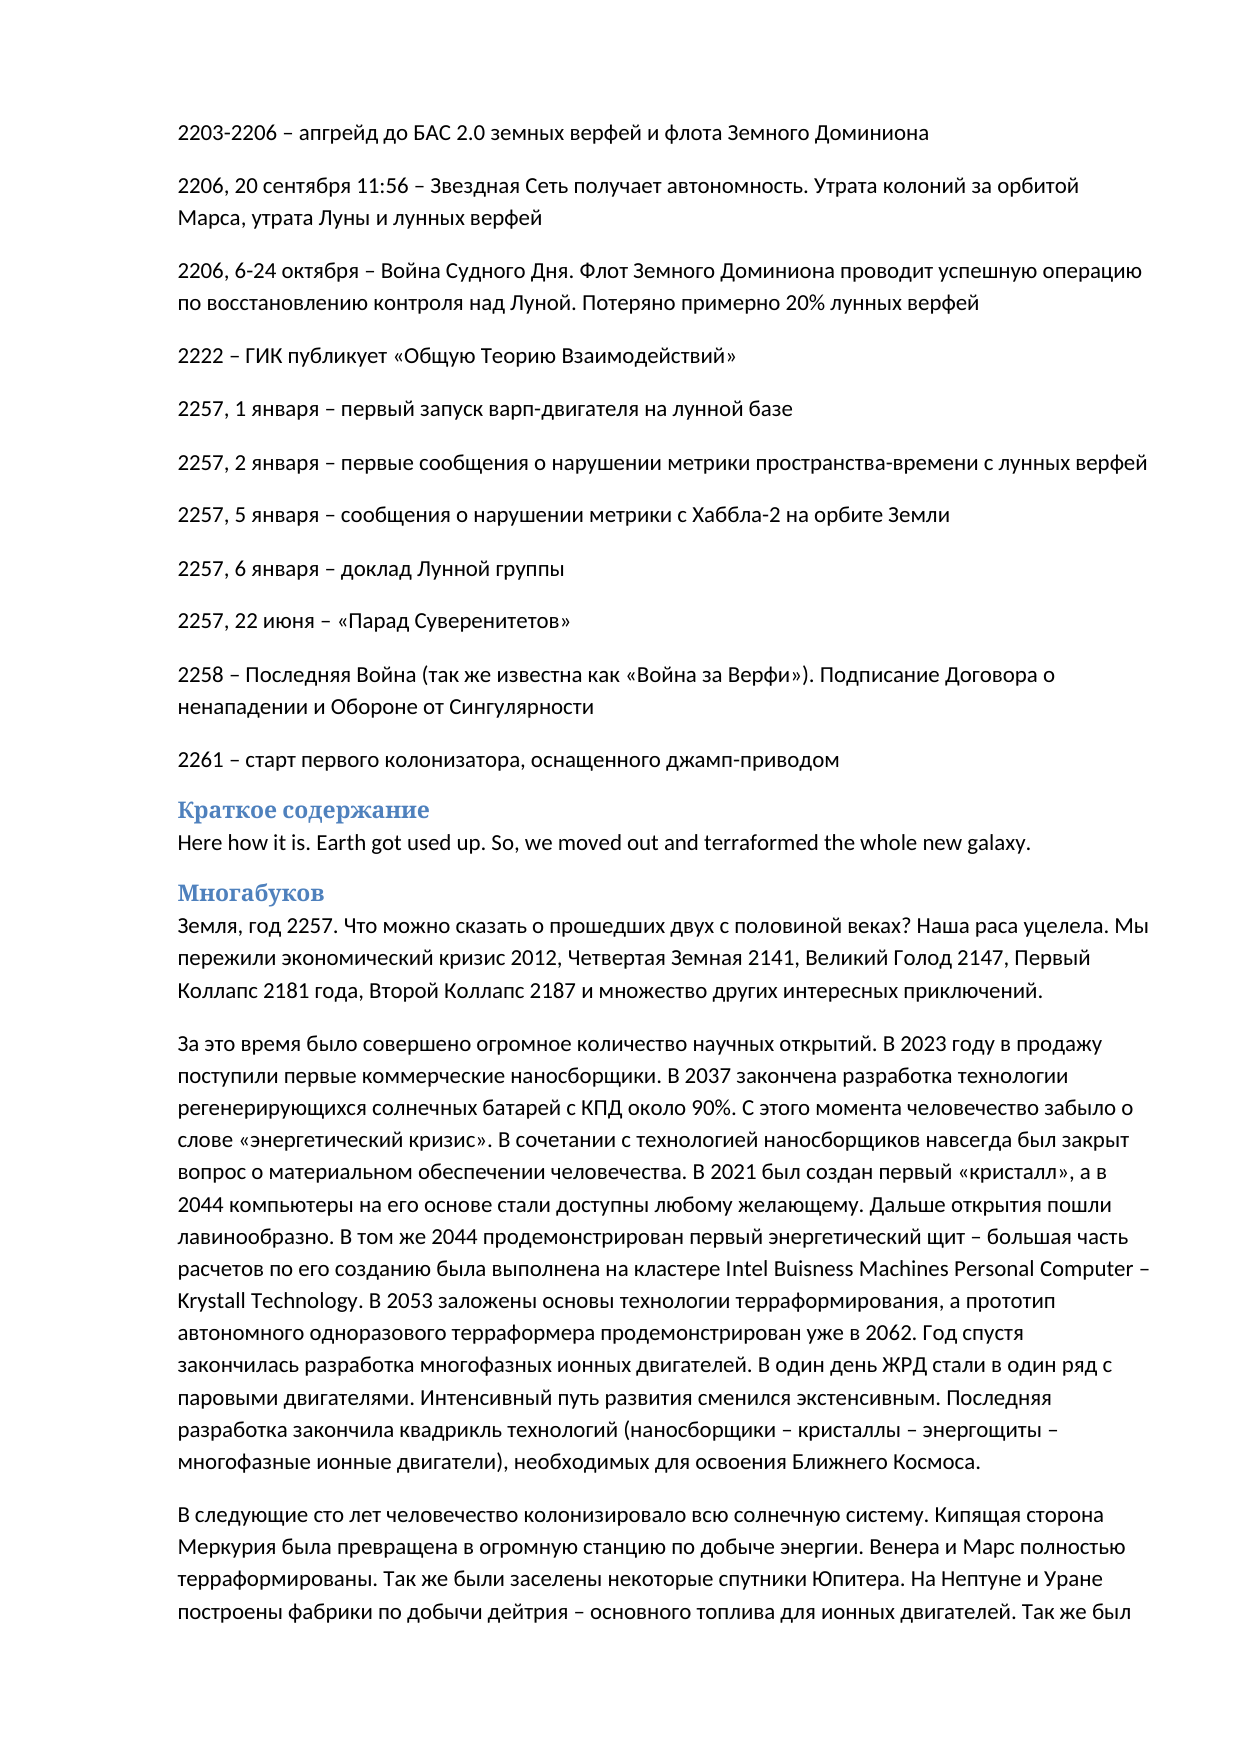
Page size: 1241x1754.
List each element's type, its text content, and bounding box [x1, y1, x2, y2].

subtitle Краткое содержание [177, 798, 1152, 824]
text За это время было совершено огромное количество научных открытий. В 2023 году в продажу поступили первые коммерческие наносборщики. В 2037 закончена разработка технологии регенерирующихся солнечных батарей с КПД около 90%. С этого момента человечество забыло о слове «энергетический кризис». В сочетании с технологией наносборщиков навсегда был закрыт вопрос о материальном обеспечении человечества. В 2021 был создан первый «кристалл», а в 2044 компьютеры на его основе стали доступны любому желающему. Дальше открытия пошли лавинообразно. В том же 2044 продемонстрирован первый энергетический щит – большая часть расчетов по его созданию была выполнена на кластере Intel Buisness Machines Personal Computer – Krystall Technology. В 2053 заложены основы технологии терраформирования, а прототип автономного одноразового терраформера продемонстрирован уже в 2062. Год спустя закончилась разработка многофазных ионных двигателей. В один день ЖРД стали в один ряд с паровыми двигателями. Интенсивный путь развития сменился экстенсивным. Последняя разработка закончила квадрикль технологий (наносборщики – кристаллы – энергощиты – многофазные ионные двигатели), необходимых для освоения Ближнего Космоса. [177, 1029, 1152, 1475]
text 2257, 22 июня – «Парад Суверенитетов» [177, 607, 1152, 635]
subtitle Многабуков [177, 881, 1152, 907]
text 2257, 1 января – первый запуск варп-двигателя на лунной базе [177, 394, 1152, 423]
text 2261 – старт первого колонизатора, оснащенного джамп-приводом [177, 745, 1152, 773]
text 2257, 2 января – первые сообщения о нарушении метрики пространства-времени с лунных верфей [177, 448, 1152, 476]
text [177, 1500, 1152, 1625]
text 2222 – ГИК публикует «Общую Теорию Взаимодействий» [177, 342, 1152, 369]
text 2257, 5 января – сообщения о нарушении метрики с Хаббла-2 на орбите Земли [177, 501, 1152, 529]
text 2203-2206 – апгрейд до БАС 2.0 земных верфей и флота Земного Доминиона [177, 118, 1152, 146]
text 2206, 6-24 октября – Война Судного Дня. Флот Земного Доминиона проводит успешную операцию по восстановлению контроля над Луной. Потеряно примерно 20% лунных верфей [177, 256, 1152, 317]
text Земля, год 2257. Что можно сказать о прошедших двух с половиной веках? Наша раса уцелела. Мы пережили экономический кризис 2012, Четвертая Земная 2141, Великий Голод 2147, Первый Коллапс 2181 года, Второй Коллапс 2187 и множество других интересных приключений. [177, 911, 1152, 1004]
text Here how it is. Earth got used up. So, we moved out and terraformed the whole new galaxy. [177, 828, 1152, 856]
text 2258 – Последняя Война (так же известна как «Война за Верфи»). Подписание Договора о ненападении и Обороне от Сингулярности [177, 660, 1152, 720]
text 2257, 6 января – доклад Лунной группы [177, 554, 1152, 582]
text 2206, 20 сентября 11:56 – Звездная Сеть получает автономность. Утрата колоний за орбитой Марса, утрата Луны и лунных верфей [177, 171, 1152, 231]
